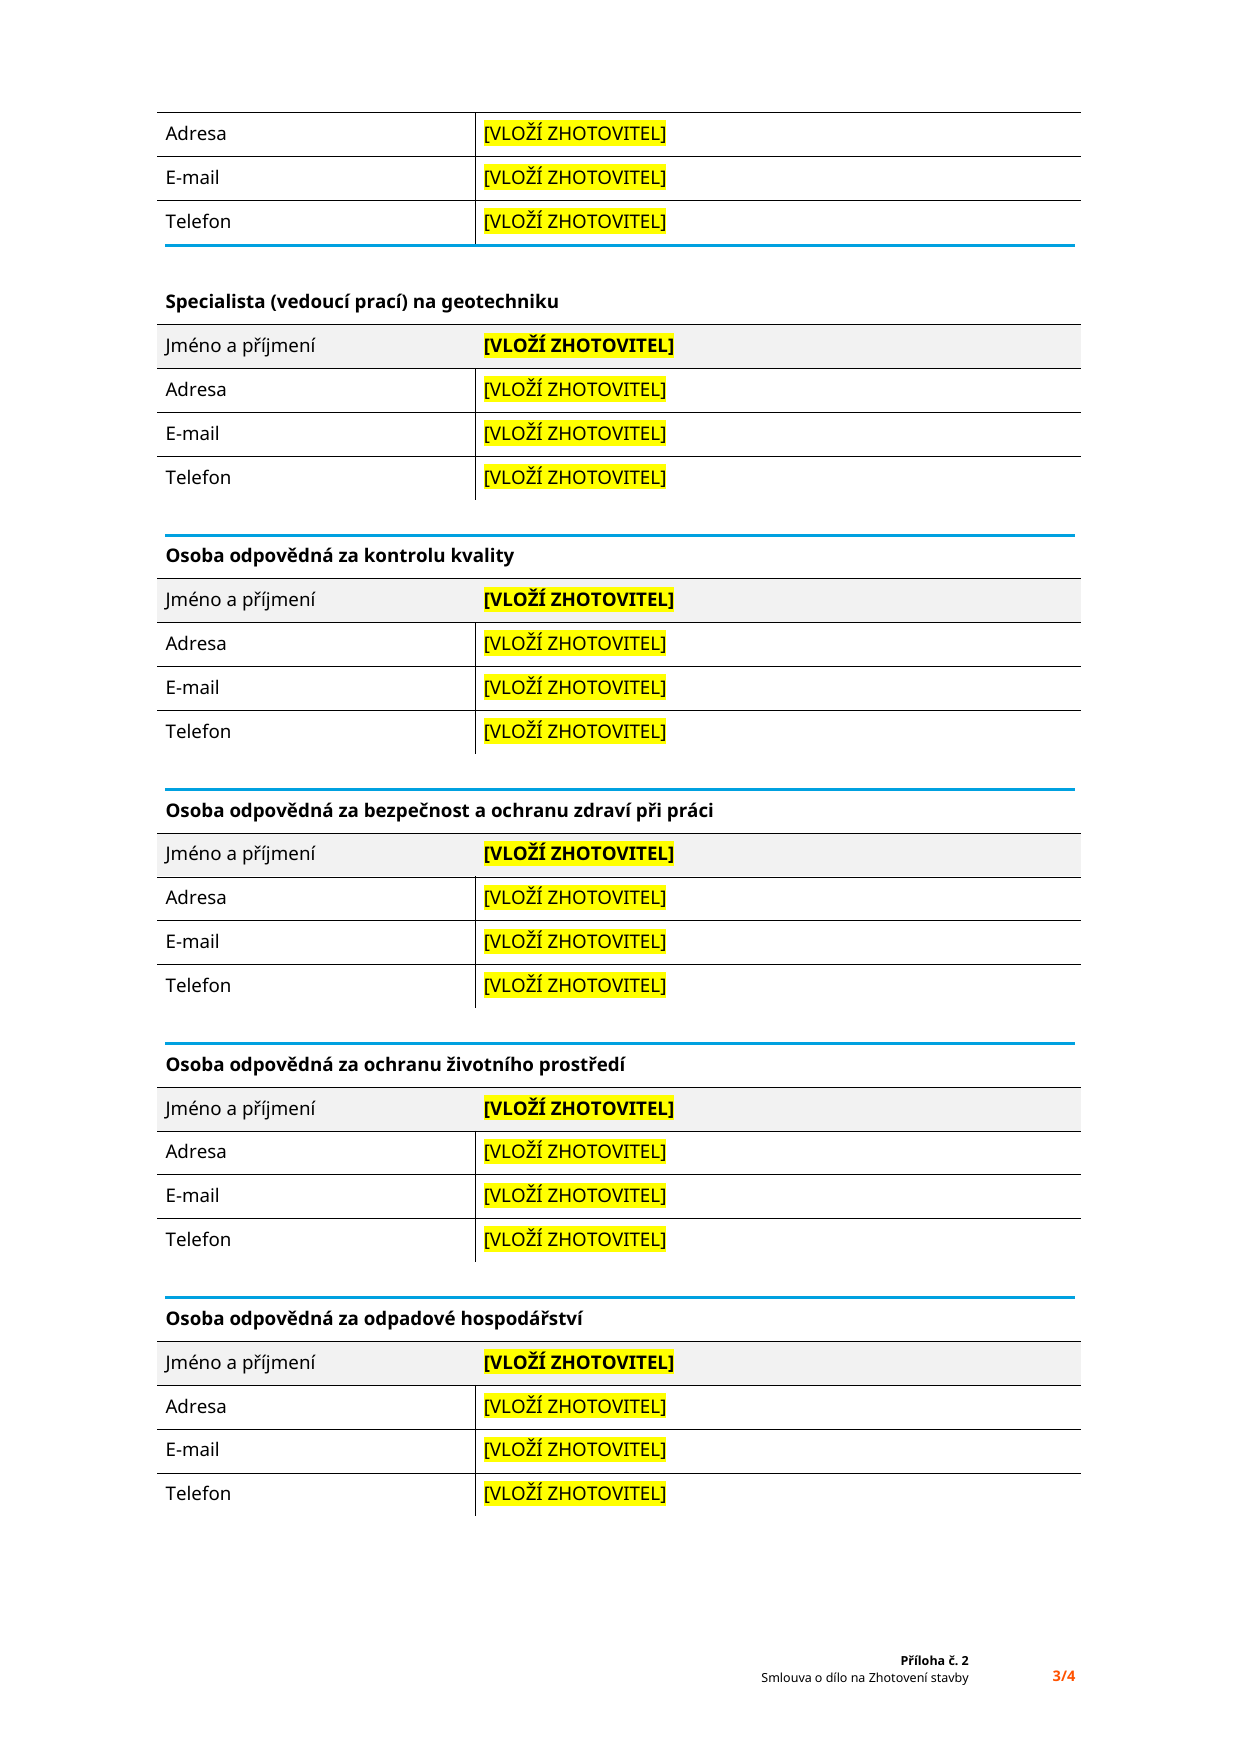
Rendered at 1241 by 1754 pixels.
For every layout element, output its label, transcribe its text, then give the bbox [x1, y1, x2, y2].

table_cell [VLOŽÍ ZHOTOVITEL] [476, 457, 1081, 499]
table_header [VLOŽÍ ZHOTOVITEL] [475, 325, 1081, 368]
table_cell E-mail [157, 413, 475, 456]
text Osoba odpovědná za odpadové hospodářství [165, 1299, 1075, 1331]
table_cell [VLOŽÍ ZHOTOVITEL] [476, 1219, 1081, 1262]
table_cell [VLOŽÍ ZHOTOVITEL] [476, 369, 1081, 412]
table_cell E-mail [157, 157, 475, 200]
table_cell [VLOŽÍ ZHOTOVITEL] [476, 965, 1081, 1008]
table_cell [VLOŽÍ ZHOTOVITEL] [476, 1132, 1081, 1174]
table_header [VLOŽÍ ZHOTOVITEL] [475, 579, 1081, 622]
table_cell [VLOŽÍ ZHOTOVITEL] [476, 921, 1081, 964]
table_cell Adresa [157, 1386, 475, 1428]
table_header Jméno a příjmení [157, 1342, 475, 1385]
text Osoba odpovědná za bezpečnost a ochranu zdraví při práci [165, 791, 1075, 822]
table_header [VLOŽÍ ZHOTOVITEL] [475, 1342, 1081, 1385]
text Osoba odpovědná za ochranu životního prostředí [165, 1045, 1075, 1077]
table_cell Telefon [157, 1219, 475, 1262]
table_header Jméno a příjmení [157, 579, 475, 622]
table_header [VLOŽÍ ZHOTOVITEL] [475, 1088, 1081, 1131]
table_cell [VLOŽÍ ZHOTOVITEL] [476, 623, 1081, 666]
table_cell [VLOŽÍ ZHOTOVITEL] [476, 413, 1081, 456]
text Osoba odpovědná za kontrolu kvality [165, 537, 1075, 568]
table_cell E-mail [157, 921, 475, 964]
table_cell Telefon [157, 1474, 475, 1516]
table_cell Telefon [157, 965, 475, 1008]
table_cell Telefon [157, 711, 475, 754]
table_cell [VLOŽÍ ZHOTOVITEL] [476, 1175, 1081, 1218]
table_cell Adresa [157, 878, 475, 920]
table_cell [VLOŽÍ ZHOTOVITEL] [476, 1474, 1081, 1516]
text Specialista (vedoucí prací) na geotechniku [165, 279, 1075, 314]
table_cell [VLOŽÍ ZHOTOVITEL] [476, 157, 1081, 200]
table_cell Telefon [157, 201, 475, 244]
table_cell [VLOŽÍ ZHOTOVITEL] [476, 201, 1081, 244]
table_cell [VLOŽÍ ZHOTOVITEL] [476, 1386, 1081, 1428]
table_header Jméno a příjmení [157, 325, 475, 368]
table_header Jméno a příjmení [157, 1088, 475, 1131]
table_cell [VLOŽÍ ZHOTOVITEL] [476, 711, 1081, 754]
table_cell E-mail [157, 1430, 475, 1472]
table_cell Adresa [157, 1132, 475, 1174]
table_cell [VLOŽÍ ZHOTOVITEL] [476, 667, 1081, 710]
table_cell [VLOŽÍ ZHOTOVITEL] [476, 1430, 1081, 1472]
table_cell E-mail [157, 667, 475, 710]
table_cell [VLOŽÍ ZHOTOVITEL] [476, 878, 1081, 920]
table_cell Adresa [157, 113, 475, 156]
table_header [VLOŽÍ ZHOTOVITEL] [475, 834, 1081, 876]
table_cell Adresa [157, 623, 475, 666]
table_cell E-mail [157, 1175, 475, 1218]
table_cell Telefon [157, 457, 475, 499]
table_header Jméno a příjmení [157, 834, 475, 876]
table_cell [VLOŽÍ ZHOTOVITEL] [476, 113, 1081, 156]
table_cell Adresa [157, 369, 475, 412]
